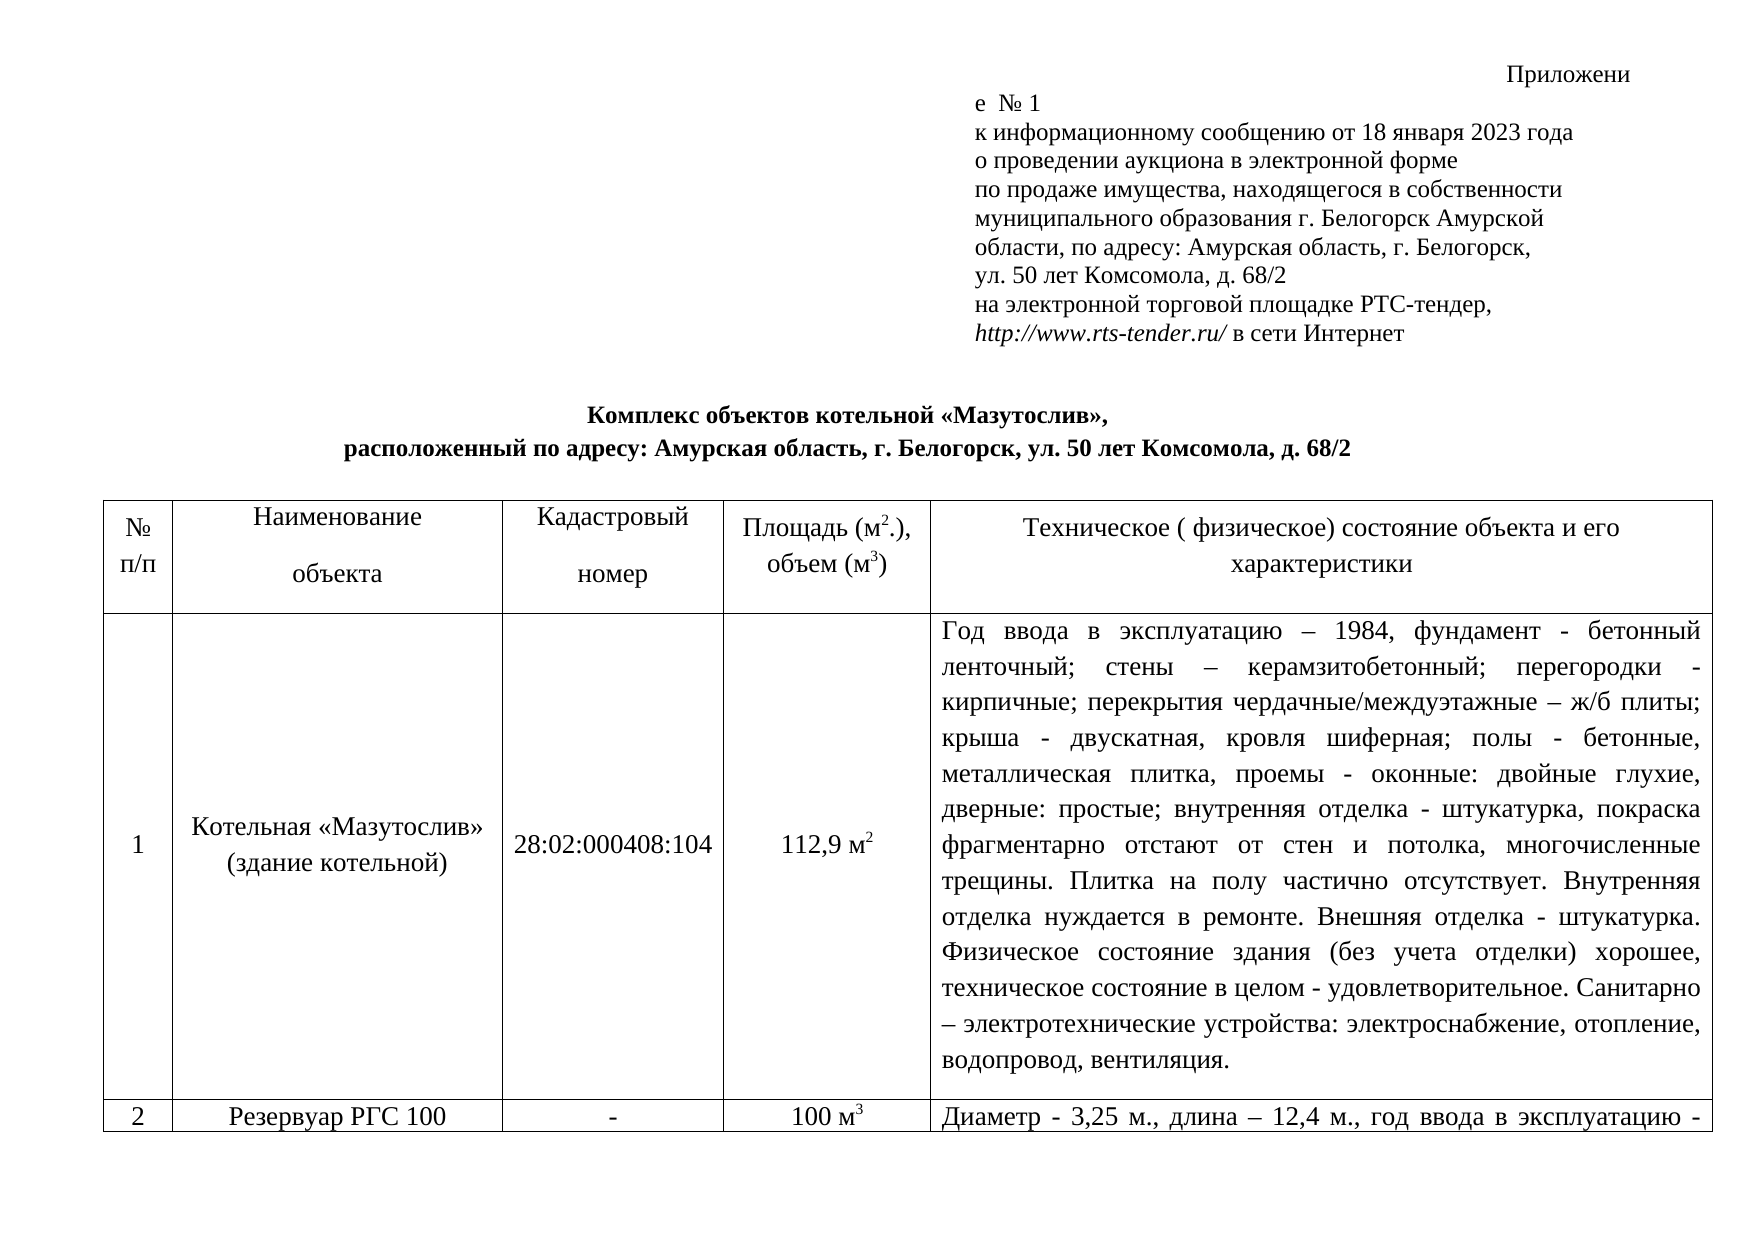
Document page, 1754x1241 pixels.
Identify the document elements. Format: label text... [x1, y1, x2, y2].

table_header № п/п [104, 501, 172, 613]
table_cell 1 [104, 614, 172, 1098]
table_cell 2 [104, 1100, 172, 1131]
text на электронной торговой площадке РТС-тендер, [974, 289, 1636, 318]
table_cell Котельная «Мазутослив» (здание котельной) [173, 614, 502, 1098]
text http://www.rts-tender.ru/ в сети Интернет [974, 318, 1636, 347]
text к информационному сообщению от 18 января 2023 года [974, 117, 1636, 145]
table_cell 28:02:000408:104 [503, 614, 723, 1098]
text муниципального образования г. Белогорск Амурской области, по адресу: Амурская область, г. Белогорск, ул. 50 лет Комсомола, д. 68/2 [974, 203, 1636, 289]
text по продаже имущества, находящегося в собственности [974, 174, 1636, 203]
table_header Площадь (м2.), объем (м3) [724, 501, 930, 613]
table_header Кадастровый номер [503, 501, 723, 613]
table_header Техническое ( физическое) состояние объекта и его характеристики [931, 501, 1712, 613]
text Приложение № 1 [974, 59, 1636, 117]
table_cell 112,9 м2 [724, 614, 930, 1098]
text о проведении аукциона в электронной форме [974, 145, 1636, 174]
table_cell Резервуар РГС 100 [173, 1100, 502, 1131]
table_header Наименование объекта [173, 501, 502, 613]
text Комплекс объектов котельной «Мазутослив», [59, 400, 1636, 429]
table_cell - [503, 1100, 723, 1131]
text расположенный по адресу: Амурская область, г. Белогорск, ул. 50 лет Комсомола, д. 68/2 [59, 433, 1636, 462]
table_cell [931, 1100, 1712, 1131]
table_cell 100 м3 [724, 1100, 930, 1131]
table_cell Год ввода в эксплуатацию – 1984, фундамент - бетонный ленточный; стены – керамзитобетонный; перегородки - кирпичные; перекрытия чердачные/междуэтажные – ж/б плиты; крыша - двускатная, кровля шиферная; полы - бетонные, металлическая плитка, проемы - оконные: двойные глухие, дверные: простые; внутренняя отделка - штукатурка, покраска фрагментарно отстают от стен и потолка, многочисленные трещины. Плитка на полу частично отсутствует. Внутренняя отделка нуждается в ремонте. Внешняя отделка - штукатурка. Физическое состояние здания (без учета отделки) хорошее, техническое состояние в целом - удовлетворительное. Санитарно – электротехнические устройства: электроснабжение, отопление, водопровод, вентиляция. [931, 614, 1712, 1098]
